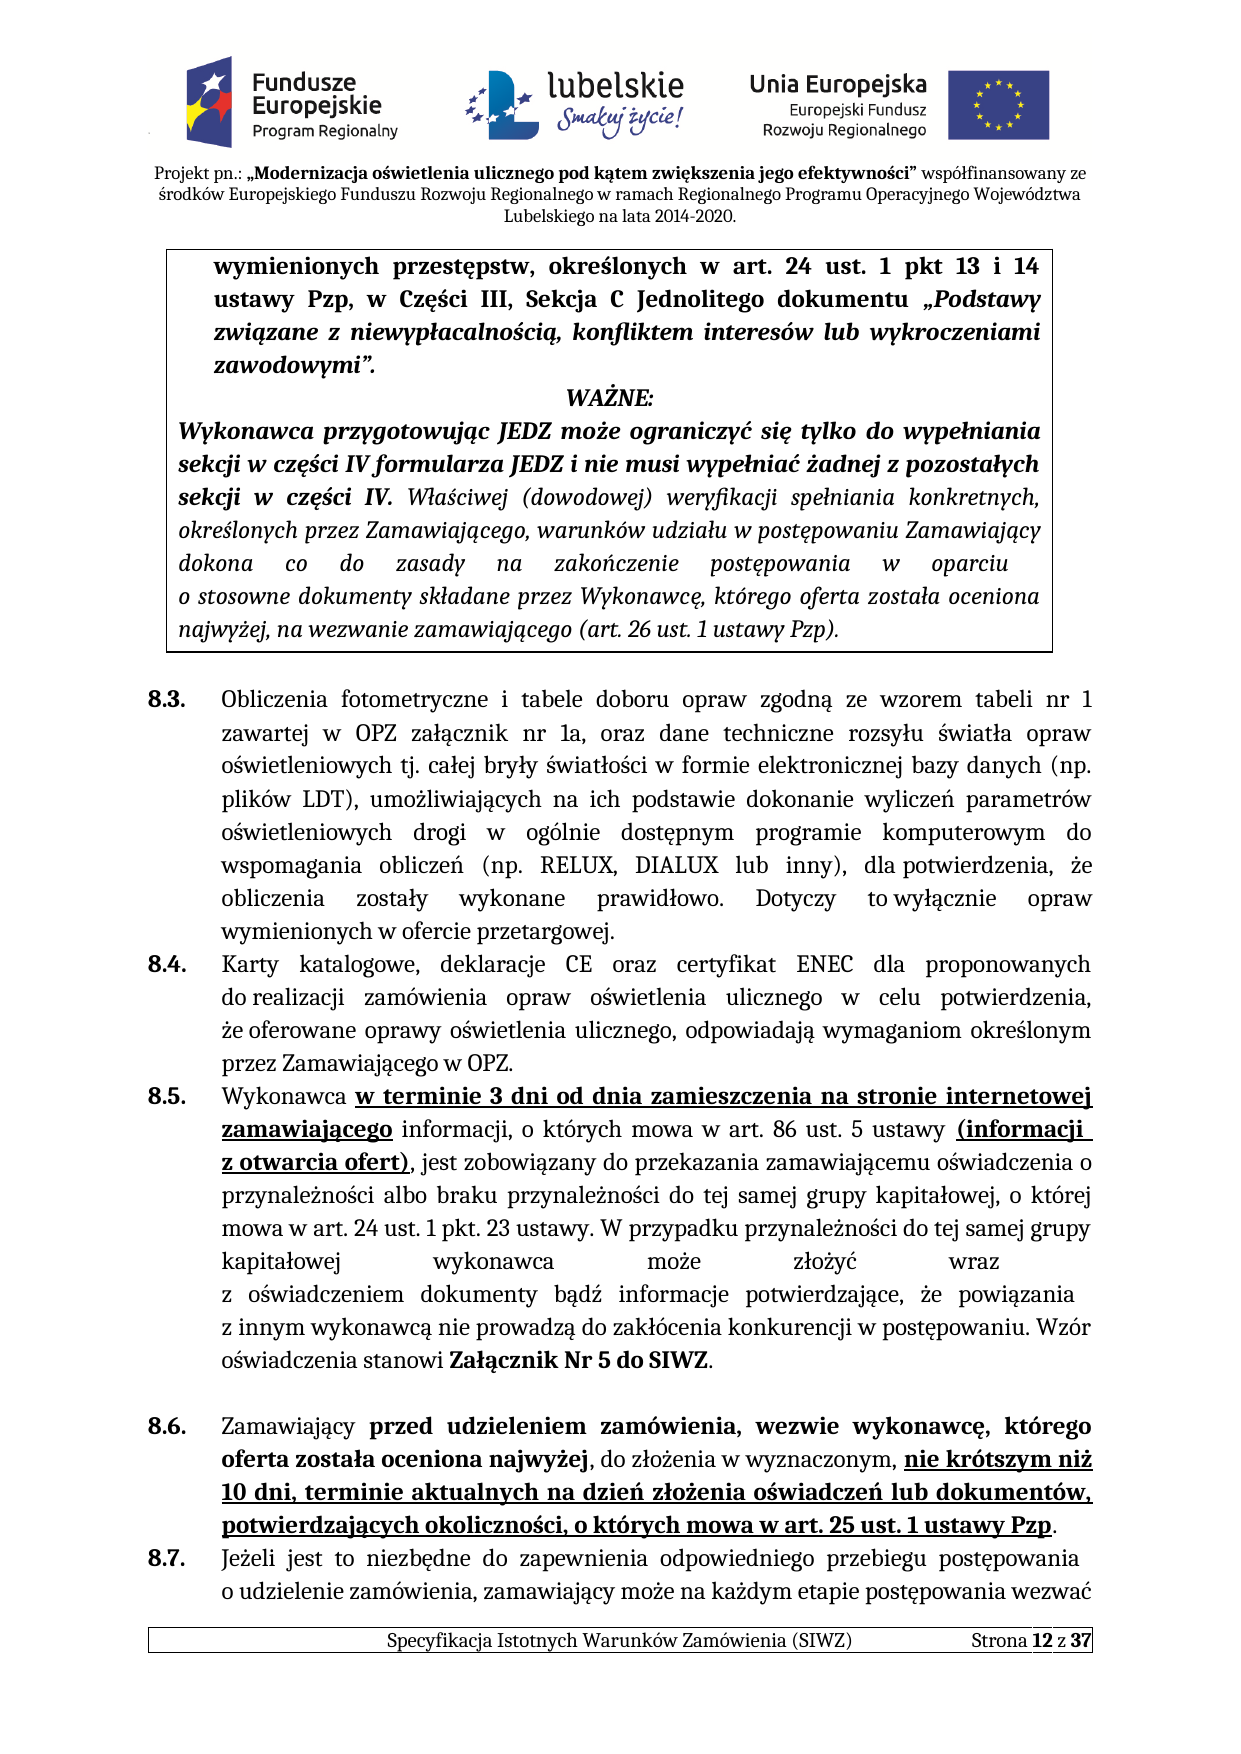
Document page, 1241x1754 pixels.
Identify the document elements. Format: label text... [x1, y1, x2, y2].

list Obliczenia fotometryczne i tabele doboru opraw zgodną ze wzorem tabeli nr 1 zawartej w OPZ załącznik nr 1a, oraz dane techniczne rozsyłu światła opraw oświetleniowych tj. całej bryły światłości w formie elektronicznej bazy danych (np. plików LDT), umożliwiających na ich podstawie dokonanie wyliczeń parametrów oświetleniowych drogi w ogólnie dostępnym programie komputerowym do wspomagania obliczeń (np. RELUX, DIALUX lub inny), dla potwierdzenia, że obliczenia zostały wykonane prawidłowo. Dotyczy to wyłącznie opraw wymienionych w ofercie przetargowej. [148, 685, 1093, 945]
list Wykonawca w terminie 3 dni od dnia zamieszczenia na stronie internetowej zamawiającego informacji, o których mowa w art. 86 ust. 5 ustawy (informacji z otwarcia ofert), jest zobowiązany do przekazania zamawiającemu oświadczenia o przynależności albo braku przynależności do tej samej grupy kapitałowej, o której mowa w art. 24 ust. 1 pkt. 23 ustawy. W przypadku przynależności do tej samej grupy kapitałowej wykonawca może złożyć wraz z oświadczeniem dokumenty bądź informacje potwierdzające, że powiązania z innym wykonawcą nie prowadzą do zakłócenia konkurencji w postępowaniu. Wzór oświadczenia stanowi Załącznik Nr 5 do SIWZ. [148, 1082, 1093, 1374]
list Karty katalogowe, deklaracje CE oraz certyfikat ENEC dla proponowanych do realizacji zamówienia opraw oświetlenia ulicznego w celu potwierdzenia, że oferowane oprawy oświetlenia ulicznego, odpowiadają wymaganiom określonym przez Zamawiającego w OPZ. [148, 949, 1093, 1077]
list Zamawiający przed udzieleniem zamówienia, wezwie wykonawcę, którego oferta została oceniona najwyżej, do złożenia w wyznaczonym, nie krótszym niż 10 dni, terminie aktualnych na dzień złożenia oświadczeń lub dokumentów, potwierdzających okoliczności, o których mowa w art. 25 ust. 1 ustawy Pzp. [148, 1412, 1093, 1540]
picture [147, 33, 1092, 163]
